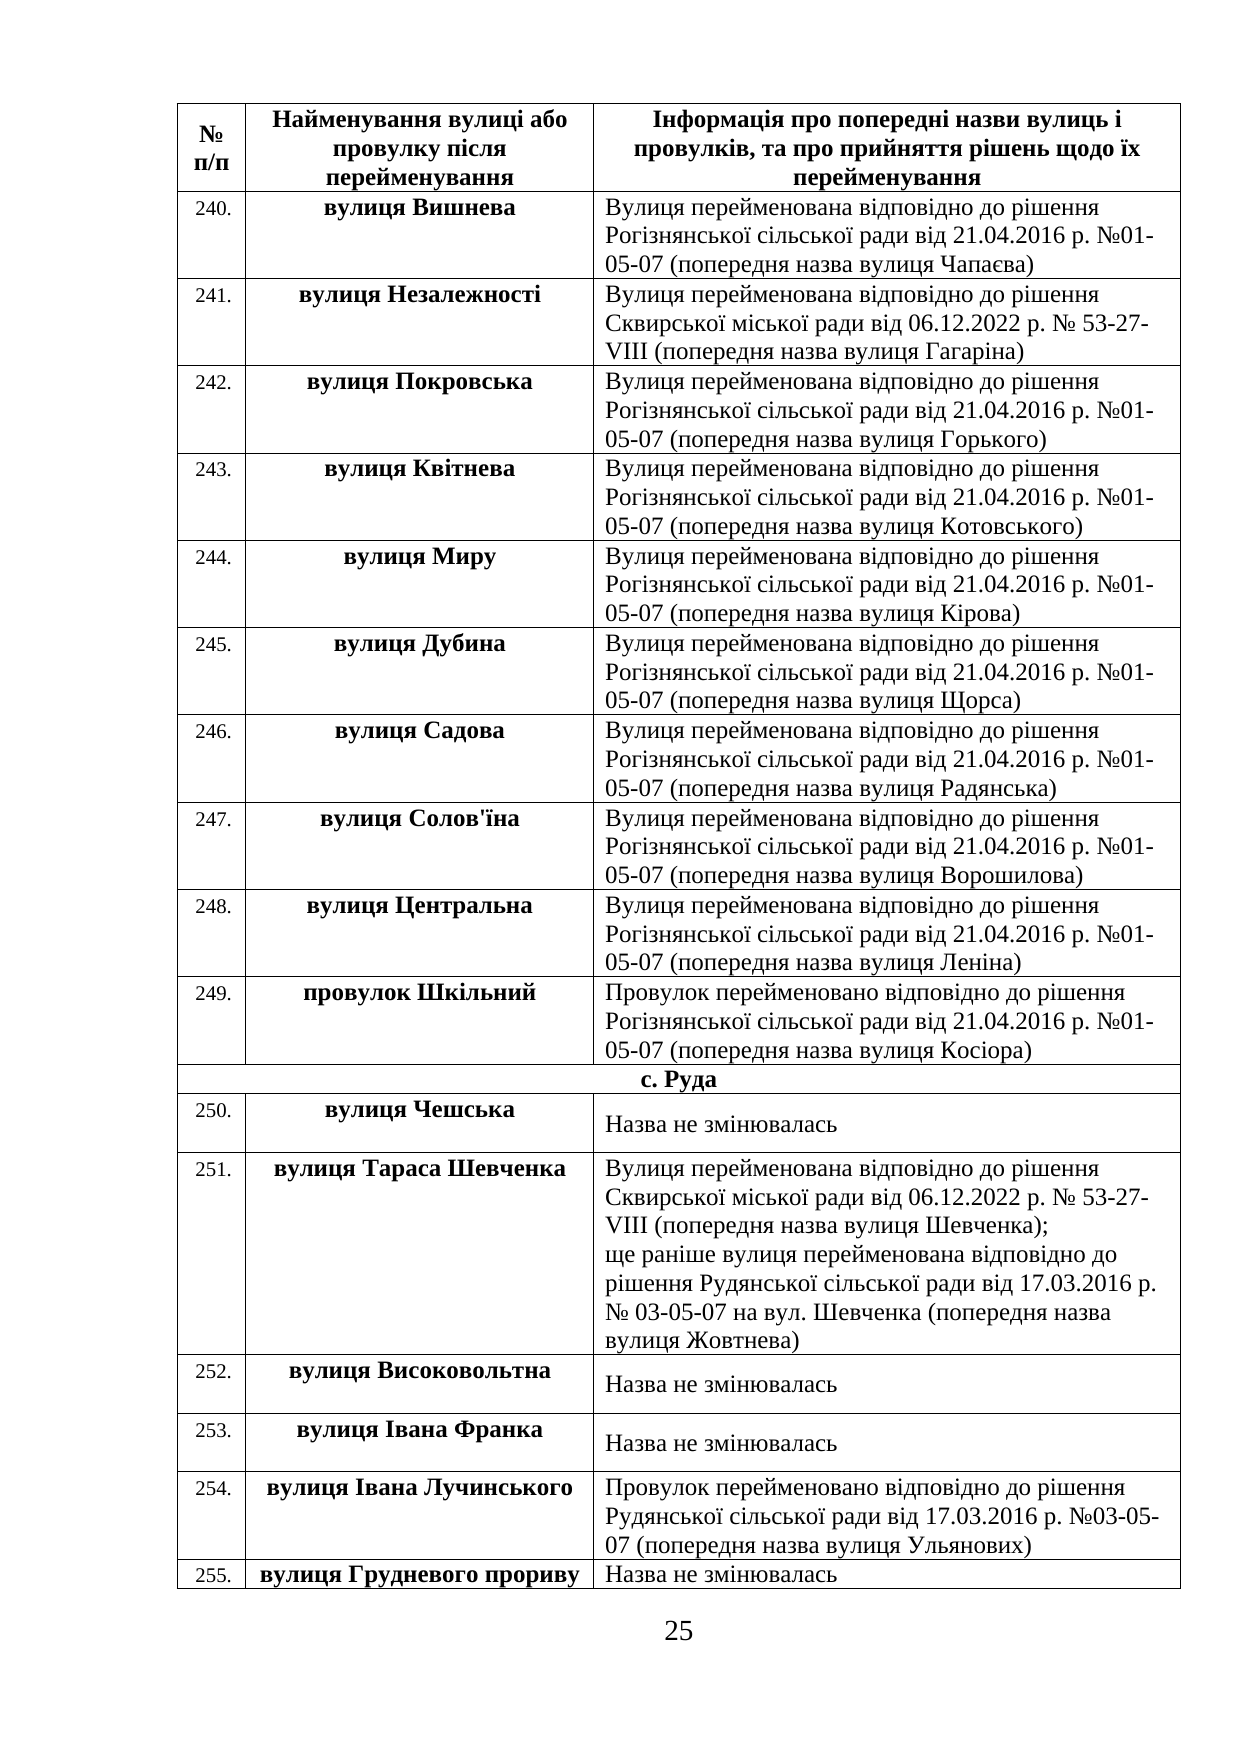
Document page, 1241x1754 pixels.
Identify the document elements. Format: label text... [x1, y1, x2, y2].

table_cell [178, 1355, 245, 1413]
table_cell Вулиця перейменована відповідно до рішення Рогізнянської сільської ради від 21.04.2016 р. №01-05-07 (попередня назва вулиця Чапаєва) [594, 192, 1180, 278]
table_cell вулиця Солов'їна [246, 803, 593, 889]
table_cell вулиця Тараса Шевченка [246, 1153, 593, 1354]
table_header Найменування вулиці або провулку після перейменування [246, 104, 593, 191]
table_header № п/п [178, 104, 245, 191]
table_cell [178, 803, 245, 889]
table_cell Вулиця перейменована відповідно до рішення Сквирської міської ради від 06.12.2022 р. № 53-27-VIII (попередня назва вулиця Гагаріна) [594, 279, 1180, 365]
table_cell Назва не змінювалась [594, 1414, 1180, 1471]
table_cell Вулиця перейменована відповідно до рішення Сквирської міської ради від 06.12.2022 р. № 53-27-VIII (попередня назва вулиця Шевченка); ще раніше вулиця перейменована відповідно до рішення Рудянської сільської ради від 17.03.2016 р. № 03-05-07 на вул. Шевченка (попередня назва вулиця Жовтнева) [594, 1153, 1180, 1354]
table_cell [178, 1094, 245, 1152]
table_cell вулиця Грудневого прориву [246, 1560, 593, 1588]
table_cell [178, 1153, 245, 1354]
table_cell вулиця Дубина [246, 628, 593, 714]
table_cell [178, 541, 245, 627]
table_cell [178, 454, 245, 540]
table_cell провулок Шкільний [246, 977, 593, 1063]
table_cell вулиця Високовольтна [246, 1355, 593, 1413]
table_cell [178, 1560, 245, 1588]
table_cell вулиця Незалежності [246, 279, 593, 365]
table_cell Вулиця перейменована відповідно до рішення Рогізнянської сільської ради від 21.04.2016 р. №01-05-07 (попередня назва вулиця Котовського) [594, 454, 1180, 540]
table_cell вулиця Миру [246, 541, 593, 627]
table_cell Вулиця перейменована відповідно до рішення Рогізнянської сільської ради від 21.04.2016 р. №01-05-07 (попередня назва вулиця Леніна) [594, 890, 1180, 976]
table_cell вулиця Центральна [246, 890, 593, 976]
table_cell [178, 715, 245, 802]
table_cell Вулиця перейменована відповідно до рішення Рогізнянської сільської ради від 21.04.2016 р. №01-05-07 (попередня назва вулиця Ворошилова) [594, 803, 1180, 889]
table_cell Назва не змінювалась [594, 1094, 1180, 1152]
table_cell [178, 192, 245, 278]
table_cell вулиця Вишнева [246, 192, 593, 278]
table_cell вулиця Квітнева [246, 454, 593, 540]
table_cell [178, 1472, 245, 1558]
table_cell [178, 1414, 245, 1471]
table_cell Вулиця перейменована відповідно до рішення Рогізнянської сільської ради від 21.04.2016 р. №01-05-07 (попередня назва вулиця Горького) [594, 366, 1180, 452]
table_cell Провулок перейменовано відповідно до рішення Рогізнянської сільської ради від 21.04.2016 р. №01-05-07 (попередня назва вулиця Косіора) [594, 977, 1180, 1063]
table_cell вулиця Покровська [246, 366, 593, 452]
table_cell Вулиця перейменована відповідно до рішення Рогізнянської сільської ради від 21.04.2016 р. №01-05-07 (попередня назва вулиця Кірова) [594, 541, 1180, 627]
table_cell [178, 628, 245, 714]
table_header Інформація про попередні назви вулиць і провулків, та про прийняття рішень щодо їх перейменування [594, 104, 1180, 191]
table_cell [178, 279, 245, 365]
table_cell [178, 890, 245, 976]
table_cell вулиця Чешська [246, 1094, 593, 1152]
table_cell вулиця Івана Франка [246, 1414, 593, 1471]
table_cell Вулиця перейменована відповідно до рішення Рогізнянської сільської ради від 21.04.2016 р. №01-05-07 (попередня назва вулиця Радянська) [594, 715, 1180, 802]
table_cell с. Руда [178, 1065, 1180, 1093]
table_cell вулиця Садова [246, 715, 593, 802]
table_cell Вулиця перейменована відповідно до рішення Рогізнянської сільської ради від 21.04.2016 р. №01-05-07 (попередня назва вулиця Щорса) [594, 628, 1180, 714]
table_cell [178, 977, 245, 1063]
table_cell Назва не змінювалась [594, 1355, 1180, 1413]
table_cell вулиця Івана Лучинського [246, 1472, 593, 1558]
table_cell [178, 366, 245, 452]
table_cell Провулок перейменовано відповідно до рішення Рудянської сільської ради від 17.03.2016 р. №03-05-07 (попередня назва вулиця Ульянових) [594, 1472, 1180, 1558]
table_cell Назва не змінювалась [594, 1560, 1180, 1588]
